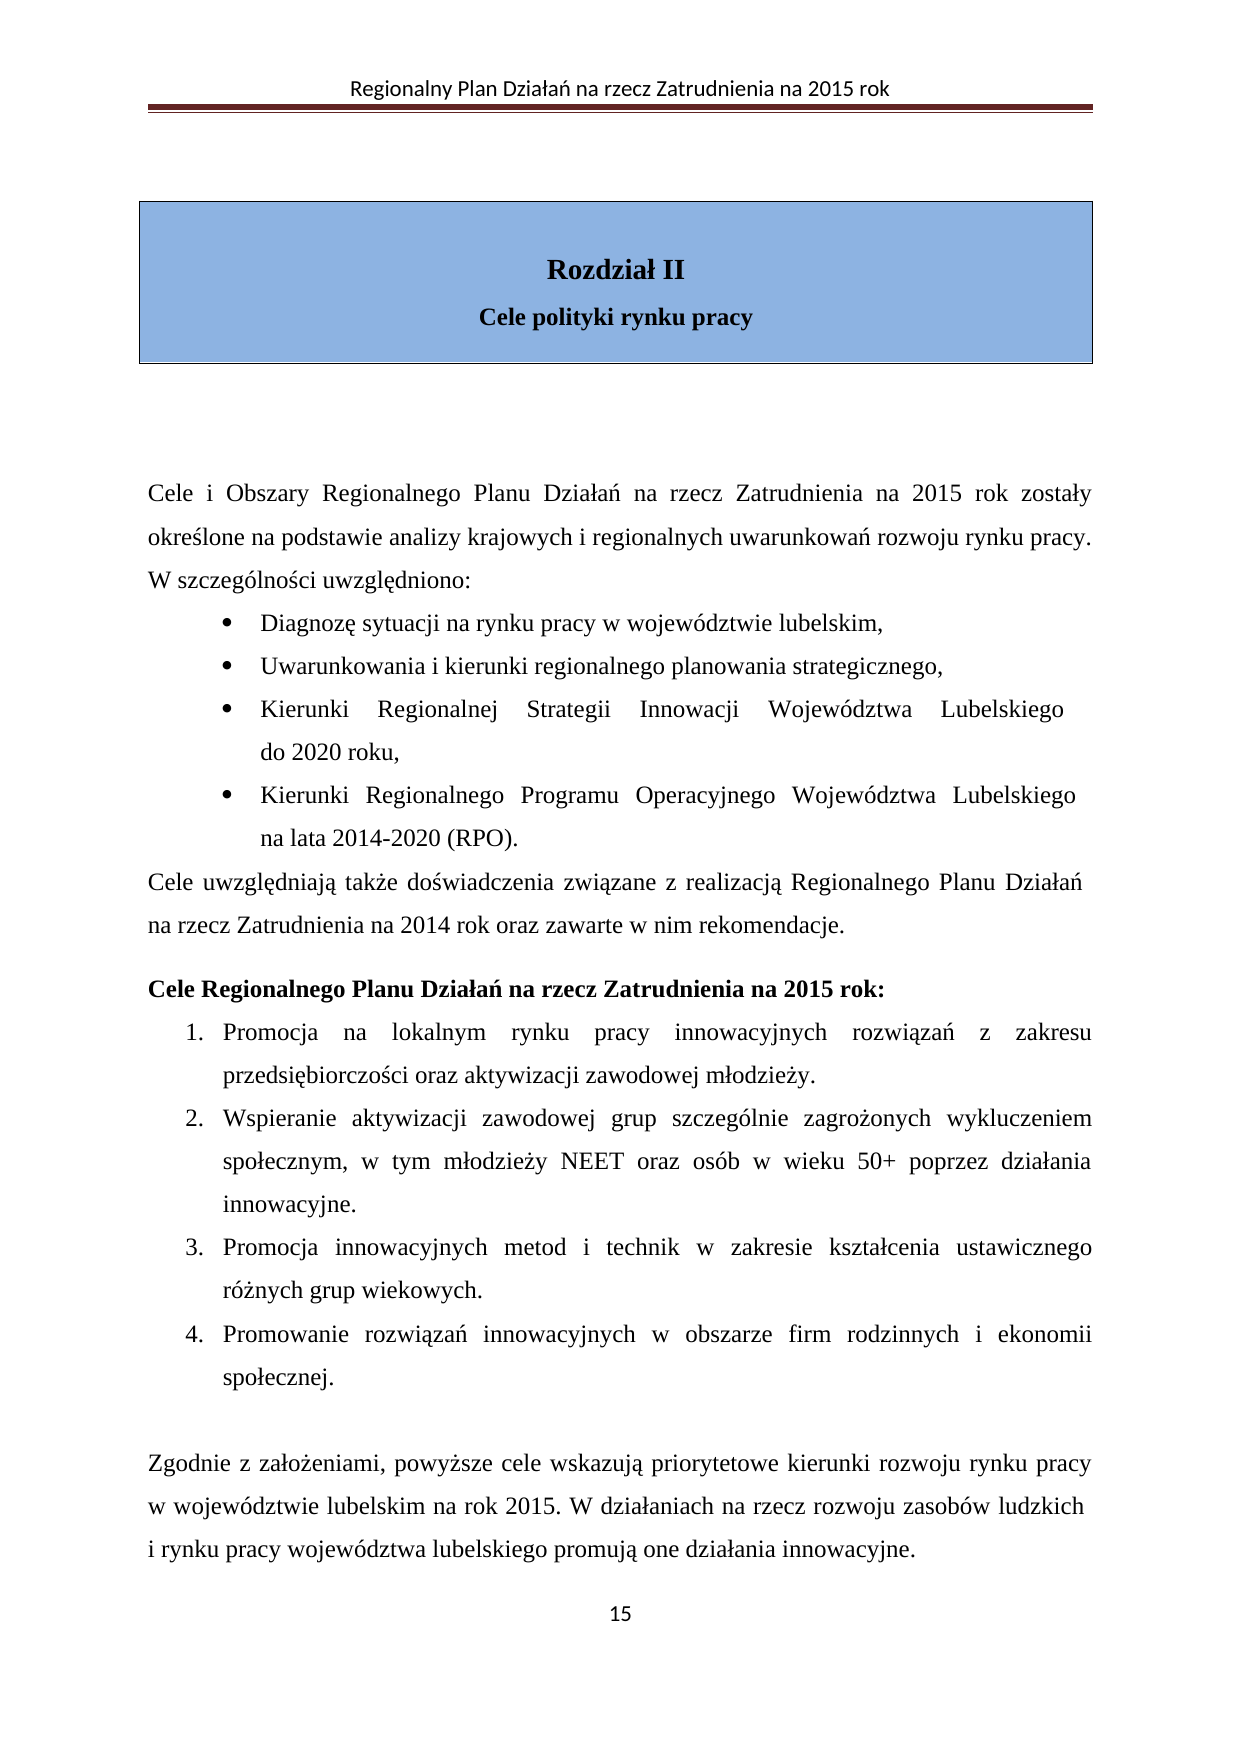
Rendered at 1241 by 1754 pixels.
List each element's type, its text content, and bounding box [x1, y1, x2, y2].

text Cele uwzględniają także doświadczenia związane z realizacją Regionalnego Planu Działań na rzecz Zatrudnienia na 2014 rok oraz zawarte w nim rekomendacje. [148, 867, 1093, 938]
table_header Rozdział II Cele polityki rynku pracy [140, 202, 1092, 362]
list Diagnozę sytuacji na rynku pracy w województwie lubelskim, [223, 608, 1093, 637]
text Cele Regionalnego Planu Działań na rzecz Zatrudnienia na 2015 rok: [148, 974, 1093, 1002]
list Promocja innowacyjnych metod i technik w zakresie kształcenia ustawicznego różnych grup wiekowych. [185, 1232, 1093, 1304]
text Cele i Obszary Regionalnego Planu Działań na rzecz Zatrudnienia na 2015 rok zostały określone na podstawie analizy krajowych i regionalnych uwarunkowań rozwoju rynku pracy. W szczególności uwzględniono: [148, 478, 1093, 593]
list Promocja na lokalnym rynku pracy innowacyjnych rozwiązań z zakresu przedsiębiorczości oraz aktywizacji zawodowej młodzieży. [185, 1017, 1093, 1089]
text Zgodnie z założeniami, powyższe cele wskazują priorytetowe kierunki rozwoju rynku pracy w województwie lubelskim na rok 2015. W działaniach na rzecz rozwoju zasobów ludzkich i rynku pracy województwa lubelskiego promują one działania innowacyjne. [148, 1448, 1093, 1563]
list Promowanie rozwiązań innowacyjnych w obszarze firm rodzinnych i ekonomii społecznej. [185, 1319, 1093, 1391]
list Wspieranie aktywizacji zawodowej grup szczególnie zagrożonych wykluczeniem społecznym, w tym młodzieży NEET oraz osób w wieku 50+ poprzez działania innowacyjne. [185, 1103, 1093, 1218]
list Kierunki Regionalnego Programu Operacyjnego Województwa Lubelskiego na lata 2014-2020 (RPO). [223, 780, 1093, 852]
list Uwarunkowania i kierunki regionalnego planowania strategicznego, [223, 651, 1093, 680]
list Kierunki Regionalnej Strategii Innowacji Województwa Lubelskiego do 2020 roku, [223, 694, 1093, 766]
